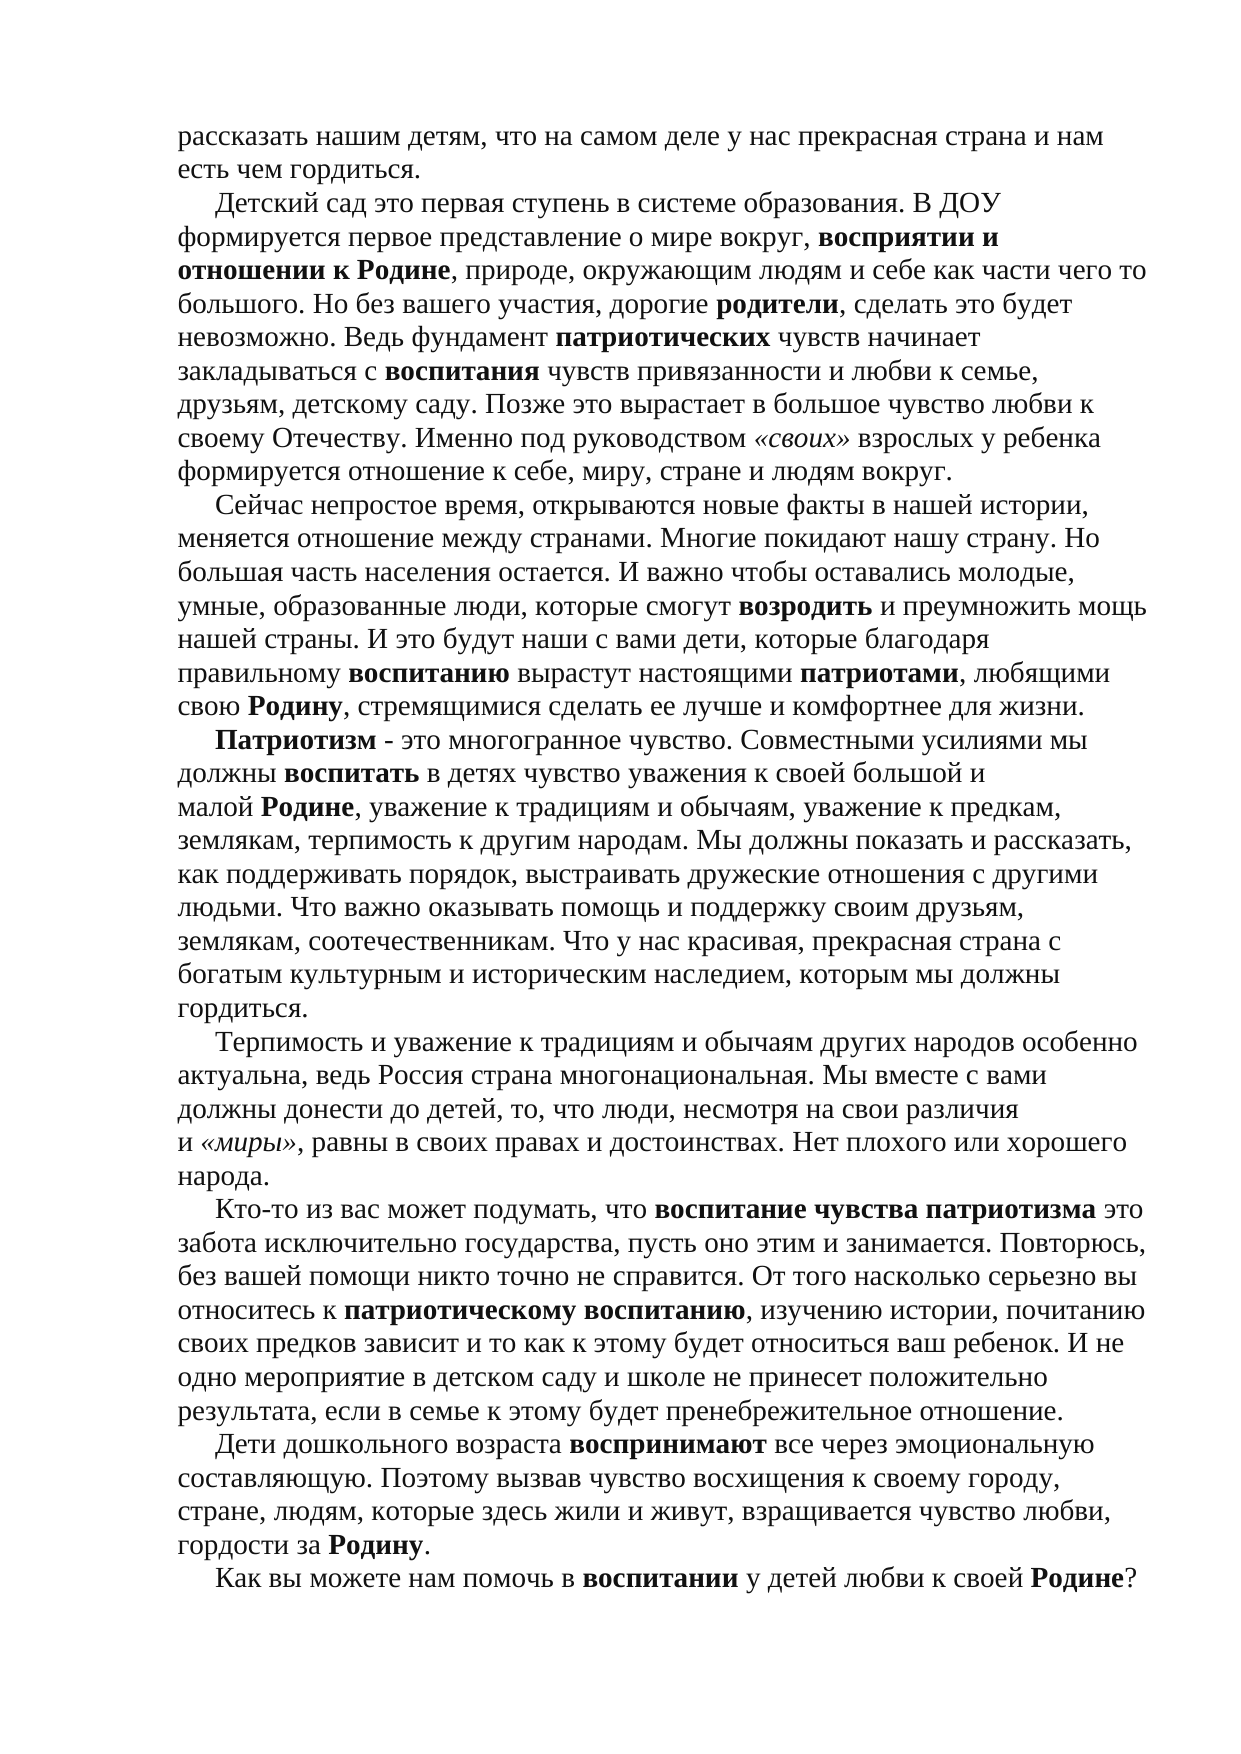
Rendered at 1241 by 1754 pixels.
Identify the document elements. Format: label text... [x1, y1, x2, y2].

text Кто-то из вас может подумать, что воспитание чувства патриотизма это забота исключительно государства, пусть оно этим и занимается. Повторюсь, без вашей помощи никто точно не справится. От того насколько серьезно вы относитесь к патриотическому воспитанию, изучению истории, почитанию своих предков зависит и то как к этому будет относиться ваш ребенок. И не одно мероприятие в детском саду и школе не принесет положительно результата, если в семье к этому будет пренебрежительное отношение. [177, 1191, 1152, 1426]
text Как вы можете нам помочь в воспитании у детей любви к своей Родине? [177, 1560, 1152, 1594]
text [177, 118, 1152, 185]
text Детский сад это первая ступень в системе образования. В ДОУ формируется первое представление о мире вокруг, восприятии и отношении к Родине, природе, окружающим людям и себе как части чего то большого. Но без вашего участия, дорогие родители, сделать это будет невозможно. Ведь фундамент патриотических чувств начинает закладываться с воспитания чувств привязанности и любви к семье, друзьям, детскому саду. Позже это вырастает в большое чувство любви к своему Отечеству. Именно под руководством «своих» взрослых у ребенка формируется отношение к себе, миру, стране и людям вокруг. [177, 185, 1152, 487]
text Сейчас непростое время, открываются новые факты в нашей истории, меняется отношение между странами. Многие покидают нашу страну. Но большая часть населения остается. И важно чтобы оставались молодые, умные, образованные люди, которые смогут возродить и преумножить мощь нашей страны. И это будут наши с вами дети, которые благодаря правильному воспитанию вырастут настоящими патриотами, любящими свою Родину, стремящимися сделать ее лучше и комфортнее для жизни. [177, 487, 1152, 722]
text Патриотизм - это многогранное чувство. Совместными усилиями мы должны воспитать в детях чувство уважения к своей большой и малой Родине, уважение к традициям и обычаям, уважение к предкам, землякам, терпимость к другим народам. Мы должны показать и рассказать, как поддерживать порядок, выстраивать дружеские отношения с другими людьми. Что важно оказывать помощь и поддержку своим друзьям, землякам, соотечественникам. Что у нас красивая, прекрасная страна с богатым культурным и историческим наследием, которым мы должны гордиться. [177, 722, 1152, 1024]
text Терпимость и уважение к традициям и обычаям других народов особенно актуальна, ведь Россия страна многонациональная. Мы вместе с вами должны донести до детей, то, что люди, несмотря на свои различия и «миры», равны в своих правах и достоинствах. Нет плохого или хорошего народа. [177, 1024, 1152, 1191]
text Дети дошкольного возраста воспринимают все через эмоциональную составляющую. Поэтому вызвав чувство восхищения к своему городу, стране, людям, которые здесь жили и живут, взращивается чувство любви, гордости за Родину. [177, 1426, 1152, 1560]
